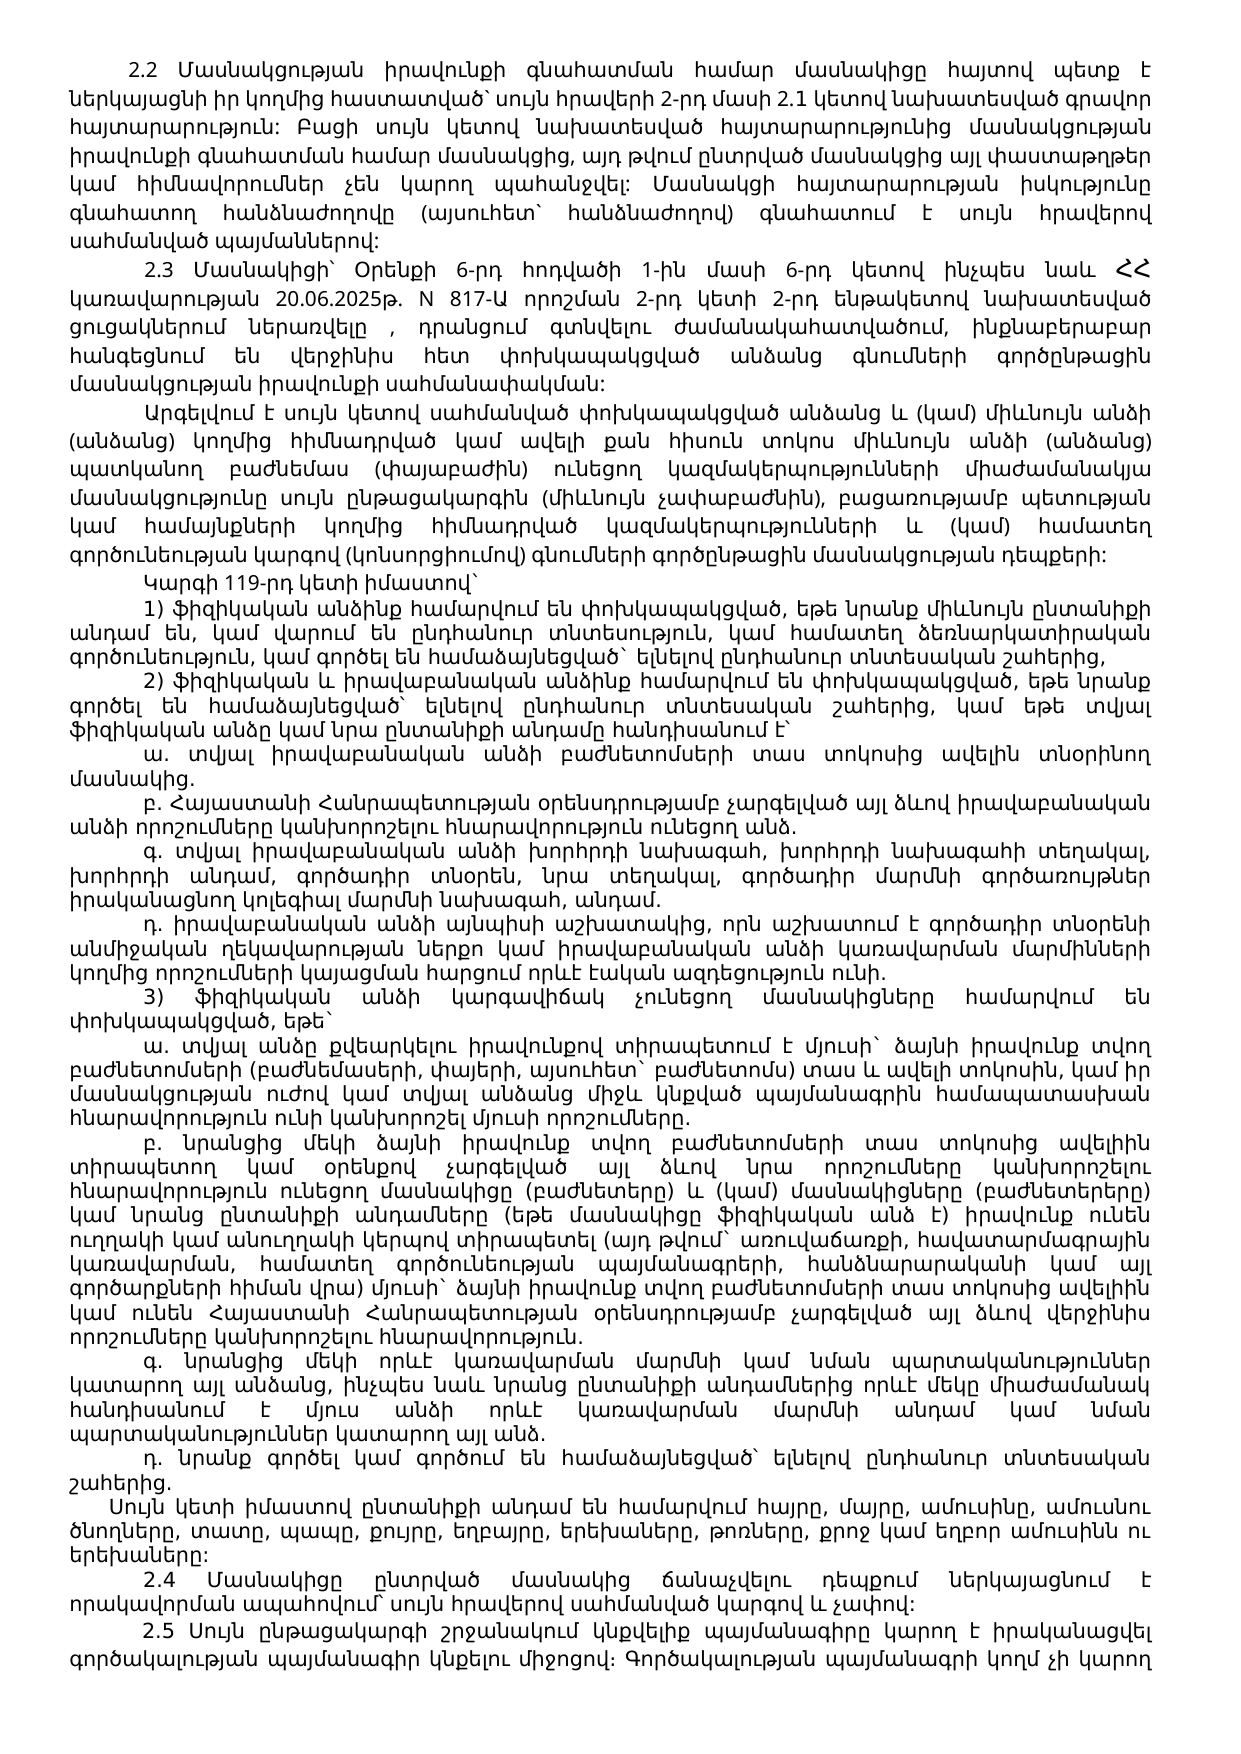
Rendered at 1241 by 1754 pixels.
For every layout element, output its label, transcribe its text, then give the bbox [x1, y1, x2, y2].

text 1) ֆիզիկական անձինք համարվում են փոխկապակցված, եթե նրանք միևնույն ընտանիքի անդամ են, կամ վարում են ընդհանուր տնտեսություն, կամ համատեղ ձեռնարկատիրական գործունեություն, կամ գործել են համաձայնեցված` ելնելով ընդհանուր տնտեսական շահերից, [69, 597, 1152, 669]
text դ. նրանք գործել կամ գործում են համաձայնեցված՝ ելնելով ընդհանուր տնտեսական շահերից. [69, 1446, 1152, 1495]
text գ. նրանցից մեկի որևէ կառավարման մարմնի կամ նման պարտականություններ կատարող այլ անձանց, ինչպես նաև նրանց ընտանիքի անդամներից որևէ մեկը միաժամանակ հանդիսանում է մյուս անձի որևէ կառավարման մարմնի անդամ կամ նման պարտականություններ կատարող այլ անձ. [69, 1349, 1152, 1446]
text բ. նրանցից մեկի ձայնի իրավունք տվող բաժնետոմսերի տաս տոկոսից ավելիին տիրապետող կամ օրենքով չարգելված այլ ձևով նրա որոշումները կանխորոշելու հնարավորություն ունեցող մասնակիցը (բաժնետերը) և (կամ) մասնակիցները (բաժնետերերը) կամ նրանց ընտանիքի անդամները (եթե մասնակիցը ֆիզիկական անձ է) իրավունք ունեն ուղղակի կամ անուղղակի կերպով տիրապետել (այդ թվում` առուվաճառքի, հավատարմագրային կառավարման, համատեղ գործունեության պայմանագրերի, հանձնարարականի կամ այլ գործարքների հիման վրա) մյուսի` ձայնի իրավունք տվող բաժնետոմսերի տաս տոկոսից ավելիին կամ ունեն Հայաստանի Հանրապետության օրենսդրությամբ չարգելված այլ ձևով վերջինիս որոշումները կանխորոշելու հնարավորություն. [69, 1131, 1152, 1349]
text ա. տվյալ իրավաբանական անձի բաժնետոմսերի տաս տոկոսից ավելին տնօրինող մասնակից. [69, 742, 1152, 791]
text ա. տվյալ անձը քվեարկելու իրավունքով տիրապետում է մյուսի` ձայնի իրավունք տվող բաժնետոմսերի (բաժնեմասերի, փայերի, այսուհետ` բաժնետոմս) տաս և ավելի տոկոսին, կամ իր մասնակցության ուժով կամ տվյալ անձանց միջև կնքված պայմանագրին համապատասխան հնարավորություն ունի կանխորոշել մյուսի որոշումները. [69, 1034, 1152, 1131]
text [69, 1616, 1152, 1673]
text 3) ֆիզիկական անձի կարգավիճակ չունեցող մասնակիցները համարվում են փոխկապակցված, եթե` [69, 985, 1152, 1034]
text Արգելվում է սույն կետով սահմանված փոխկապակցված անձանց և (կամ) միևնույն անձի (անձանց) կողմից հիմնադրված կամ ավելի քան հիսուն տոկոս միևնույն անձի (անձանց) պատկանող բաժնեմաս (փայաբաժին) ունեցող կազմակերպությունների միաժամանակյա մասնակցությունը սույն ընթացակարգին (միևնույն չափաբաժնին), բացառությամբ պետության կամ համայնքների կողմից հիմնադրված կազմակերպությունների և (կամ) համատեղ գործունեության կարգով (կոնսորցիումով) գնումների գործընթացին մասնակցության դեպքերի: [69, 398, 1152, 568]
text 2.2 Մասնակցության իրավունքի գնահատման համար մասնակիցը հայտով պետք է ներկայացնի իր կողմից հաստատված` սույն հրավերի 2-րդ մասի 2.1 կետով նախատեսված գրավոր հայտարարություն: Բացի սույն կետով նախատեսված հայտարարությունից մասնակցության իրավունքի գնահատման համար մասնակցից, այդ թվում ընտրված մասնակցից այլ փաստաթղթեր կամ հիմնավորումներ չեն կարող պահանջվել: Մասնակցի հայտարարության իսկությունը գնահատող հանձնաժողովը (այսուհետ` հանձնաժողով) գնահատում է սույն հրավերով սահմանված պայմաններով: [69, 56, 1152, 254]
text 2.4 Մասնակիցը ընտրված մասնակից ճանաչվելու դեպքում ներկայացնում է որակավորման ապահովում՝ սույն հրավերով սահմանված կարգով և չափով: [69, 1568, 1152, 1616]
text Կարգի 119-րդ կետի իմաստով` [69, 568, 1152, 597]
text 2.3 Մասնակիցի՝ Օրենքի 6-րդ հոդվածի 1-ին մասի 6-րդ կետով ինչպես նաև ՀՀ կառավարության 20.06.2025թ. N 817-Ա որոշման 2-րդ կետի 2-րդ ենթակետով նախատեսված ցուցակներում ներառվելը , դրանցում գտնվելու ժամանակահատվածում, ինքնաբերաբար հանգեցնում են վերջինիս հետ փոխկապակցված անձանց գնումների գործընթացին մասնակցության իրավունքի սահմանափակման: [69, 254, 1152, 398]
text գ. տվյալ իրավաբանական անձի խորհրդի նախագահ, խորհրդի նախագահի տեղակալ, խորհրդի անդամ, գործադիր տնօրեն, նրա տեղակալ, գործադիր մարմնի գործառույթներ իրականացնող կոլեգիալ մարմնի նախագահ, անդամ. [69, 839, 1152, 912]
text բ. Հայաստանի Հանրապետության օրենսդրությամբ չարգելված այլ ձևով իրավաբանական անձի որոշումները կանխորոշելու հնարավորություն ունեցող անձ. [69, 791, 1152, 839]
text Սույն կետի իմաստով ընտանիքի անդամ են համարվում հայրը, մայրը, ամուսինը, ամուսնու ծնողները, տատը, պապը, քույրը, եղբայրը, երեխաները, թոռները, քրոջ կամ եղբոր ամուսինն ու երեխաները: [69, 1495, 1152, 1568]
text դ. իրավաբանական անձի այնպիսի աշխատակից, որն աշխատում է գործադիր տնօրենի անմիջական ղեկավարության ներքո կամ իրավաբանական անձի կառավարման մարմինների կողմից որոշումների կայացման հարցում որևէ էական ազդեցություն ունի. [69, 912, 1152, 985]
text 2) ֆիզիկական և իրավաբանական անձինք համարվում են փոխկապակցված, եթե նրանք գործել են համաձայնեցված՝ ելնելով ընդհանուր տնտեսական շահերից, կամ եթե տվյալ ֆիզիկական անձը կամ նրա ընտանիքի անդամը հանդիսանում է՝ [69, 669, 1152, 742]
